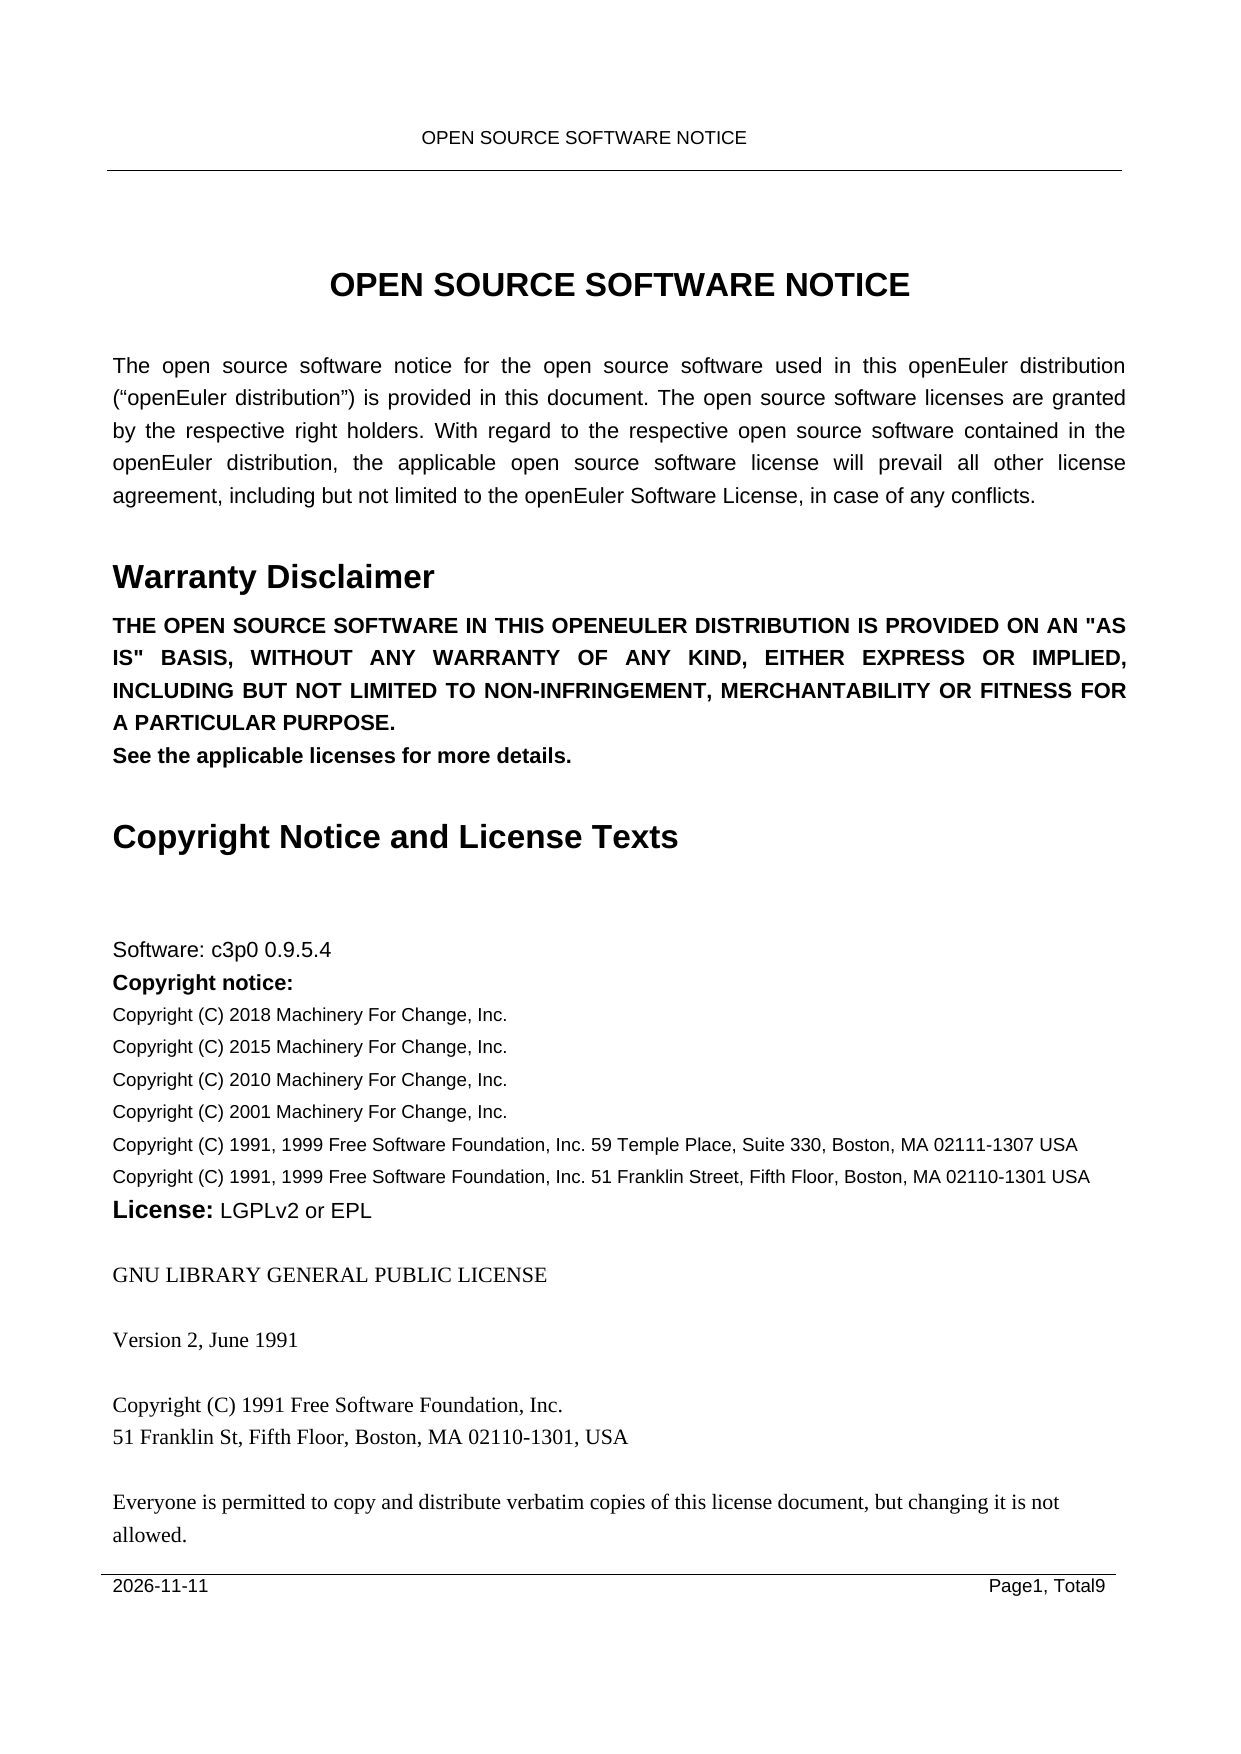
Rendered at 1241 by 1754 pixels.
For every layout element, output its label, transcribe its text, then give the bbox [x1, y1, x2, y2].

text Copyright Notice and License Texts [112, 804, 1128, 869]
text Copyright notice: [112, 966, 1128, 998]
text Copyright (C) 1991, 1999 Free Software Foundation, Inc. 59 Temple Place, Suite 330, Boston, MA 02111-1307 USA [112, 1128, 1128, 1161]
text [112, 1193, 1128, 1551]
text Warranty Disclaimer [112, 544, 1128, 609]
text Copyright (C) 1991, 1999 Free Software Foundation, Inc. 51 Franklin Street, Fifth Floor, Boston, MA 02110-1301 USA [112, 1161, 1128, 1193]
text The open source software notice for the open source software used in this openEuler distribution (“openEuler distribution”) is provided in this document. The open source software licenses are granted by the respective right holders. With regard to the respective open source software contained in the openEuler distribution, the applicable open source software license will prevail all other license agreement, including but not limited to the openEuler Software License, in case of any conflicts. [112, 349, 1128, 511]
text Copyright (C) 2001 Machinery For Change, Inc. [112, 1096, 1128, 1128]
text OPEN SOURCE SOFTWARE NOTICE [112, 251, 1128, 316]
text Software: c3p0 0.9.5.4 [112, 933, 1128, 966]
text THE OPEN SOURCE SOFTWARE IN THIS OPENEULER DISTRIBUTION IS PROVIDED ON AN "AS IS" BASIS, WITHOUT ANY WARRANTY OF ANY KIND, EITHER EXPRESS OR IMPLIED, INCLUDING BUT NOT LIMITED TO NON-INFRINGEMENT, MERCHANTABILITY OR FITNESS FOR A PARTICULAR PURPOSE. See the applicable licenses for more details. [112, 609, 1128, 771]
text Copyright (C) 2015 Machinery For Change, Inc. [112, 1031, 1128, 1063]
text Copyright (C) 2018 Machinery For Change, Inc. [112, 998, 1128, 1031]
text Copyright (C) 2010 Machinery For Change, Inc. [112, 1063, 1128, 1096]
